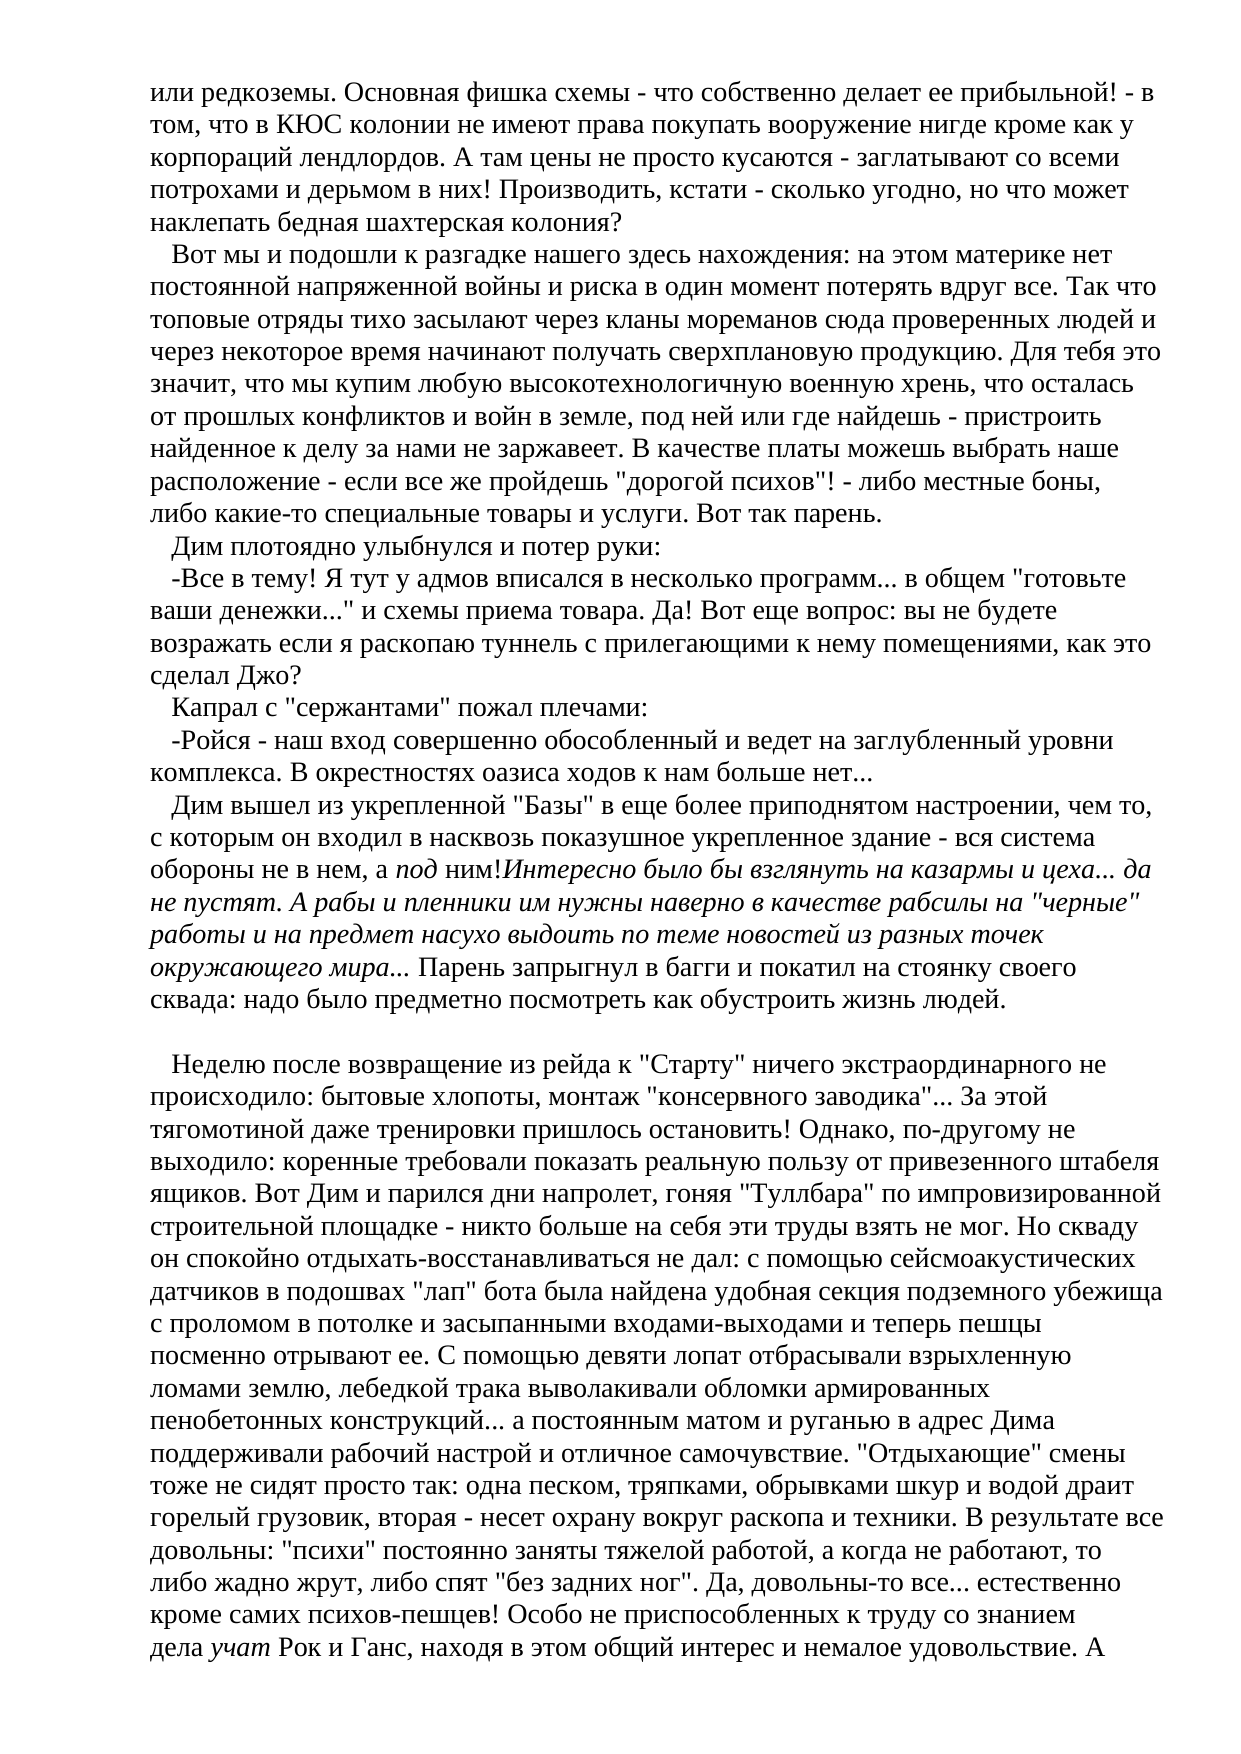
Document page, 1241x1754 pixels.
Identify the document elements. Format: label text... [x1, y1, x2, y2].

text Капрал с "сержантами" пожал плечами: [150, 691, 1165, 723]
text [150, 1047, 1165, 1662]
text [150, 75, 1165, 237]
text -Ройся - наш вход совершенно обособленный и ведет на заглубленный уровни комплекса. В окрестностях оазиса ходов к нам больше нет... [150, 723, 1165, 788]
text Дим вышел из укрепленной "Базы" в еще более приподнятом настроении, чем то, с которым он входил в насквозь показушное укрепленное здание - вся система обороны не в нем, а под ним!Интересно было бы взглянуть на казармы и цеха... да не пустят. А рабы и пленники им нужны наверно в качестве рабсилы на "черные" работы и на предмет насухо выдоить по теме новостей из разных точек окружающего мира... Парень запрыгнул в багги и покатил на стоянку своего сквада: надо было предметно посмотреть как обустроить жизнь людей. [150, 788, 1165, 1014]
text Вот мы и подошли к разгадке нашего здесь нахождения: на этом материке нет постоянной напряженной войны и риска в один момент потерять вдруг все. Так что топовые отряды тихо засылают через кланы мореманов сюда проверенных людей и через некоторое время начинают получать сверхплановую продукцию. Для тебя это значит, что мы купим любую высокотехнологичную военную хрень, что осталась от прошлых конфликтов и войн в земле, под ней или где найдешь - пристроить найденное к делу за нами не заржавеет. В качестве платы можешь выбрать наше расположение - если все же пройдешь "дорогой психов"! - либо местные боны, либо какие-то специальные товары и услуги. Вот так парень. [150, 237, 1165, 528]
text -Все в тему! Я тут у адмов вписался в несколько программ... в общем "готовьте ваши денежки..." и схемы приема товара. Да! Вот еще вопрос: вы не будете возражать если я раскопаю туннель с прилегающими к нему помещениями, как это сделал Джо? [150, 561, 1165, 691]
text Дим плотоядно улыбнулся и потер руки: [150, 528, 1165, 561]
